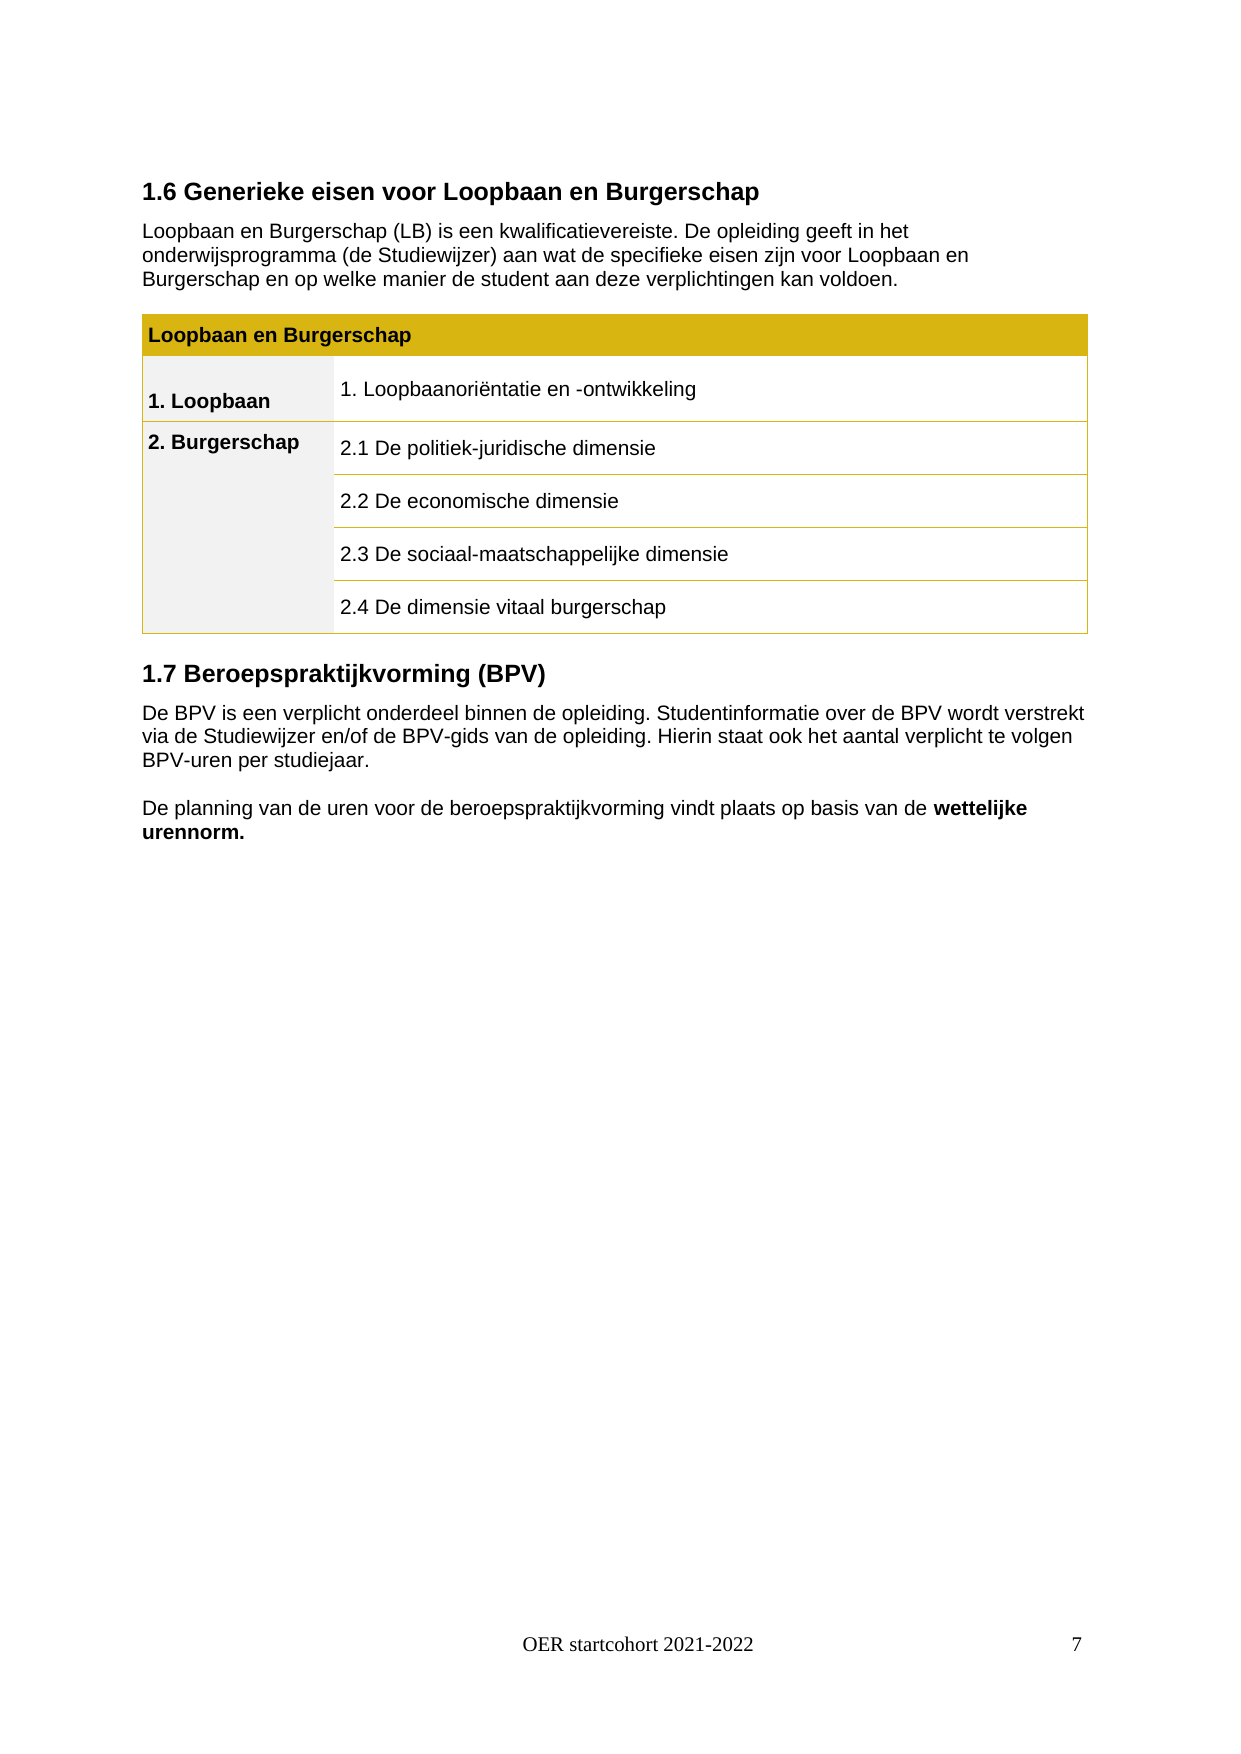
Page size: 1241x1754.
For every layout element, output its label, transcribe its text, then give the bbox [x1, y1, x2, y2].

table_cell 2.4 De dimensie vitaal burgerschap [334, 581, 1087, 633]
table_cell 1. Loopbaanoriëntatie en -ontwikkeling [334, 356, 1087, 421]
table_cell 2.3 De sociaal-maatschappelijke dimensie [334, 528, 1087, 580]
text De planning van de uren voor de beroepspraktijkvorming vindt plaats op basis van de wettelijke urennorm. [142, 796, 1092, 844]
table_cell 2.2 De economische dimensie [334, 475, 1087, 527]
text De BPV is een verplicht onderdeel binnen de opleiding. Studentinformatie over de BPV wordt verstrekt via de Studiewijzer en/of de BPV-gids van de opleiding. Hierin staat ook het aantal verplicht te volgen BPV-uren per studiejaar. [142, 700, 1092, 772]
text Loopbaan en Burgerschap (LB) is een kwalificatievereiste. De opleiding geeft in het onderwijsprogramma (de Studiewijzer) aan wat de specifieke eisen zijn voor Loopbaan en Burgerschap en op welke manier de student aan deze verplichtingen kan voldoen. [142, 218, 1092, 290]
table_cell 2.1 De politiek-juridische dimensie [334, 422, 1087, 474]
subtitle 1.7 Beroepspraktijkvorming (BPV) [142, 659, 1092, 688]
text 1.6 Generieke eisen voor Loopbaan en Burgerschap [142, 177, 1092, 206]
table_cell 1. Loopbaan [143, 356, 334, 421]
table_cell 2. Burgerschap [143, 422, 334, 633]
table_header Loopbaan en Burgerschap [143, 315, 1087, 355]
